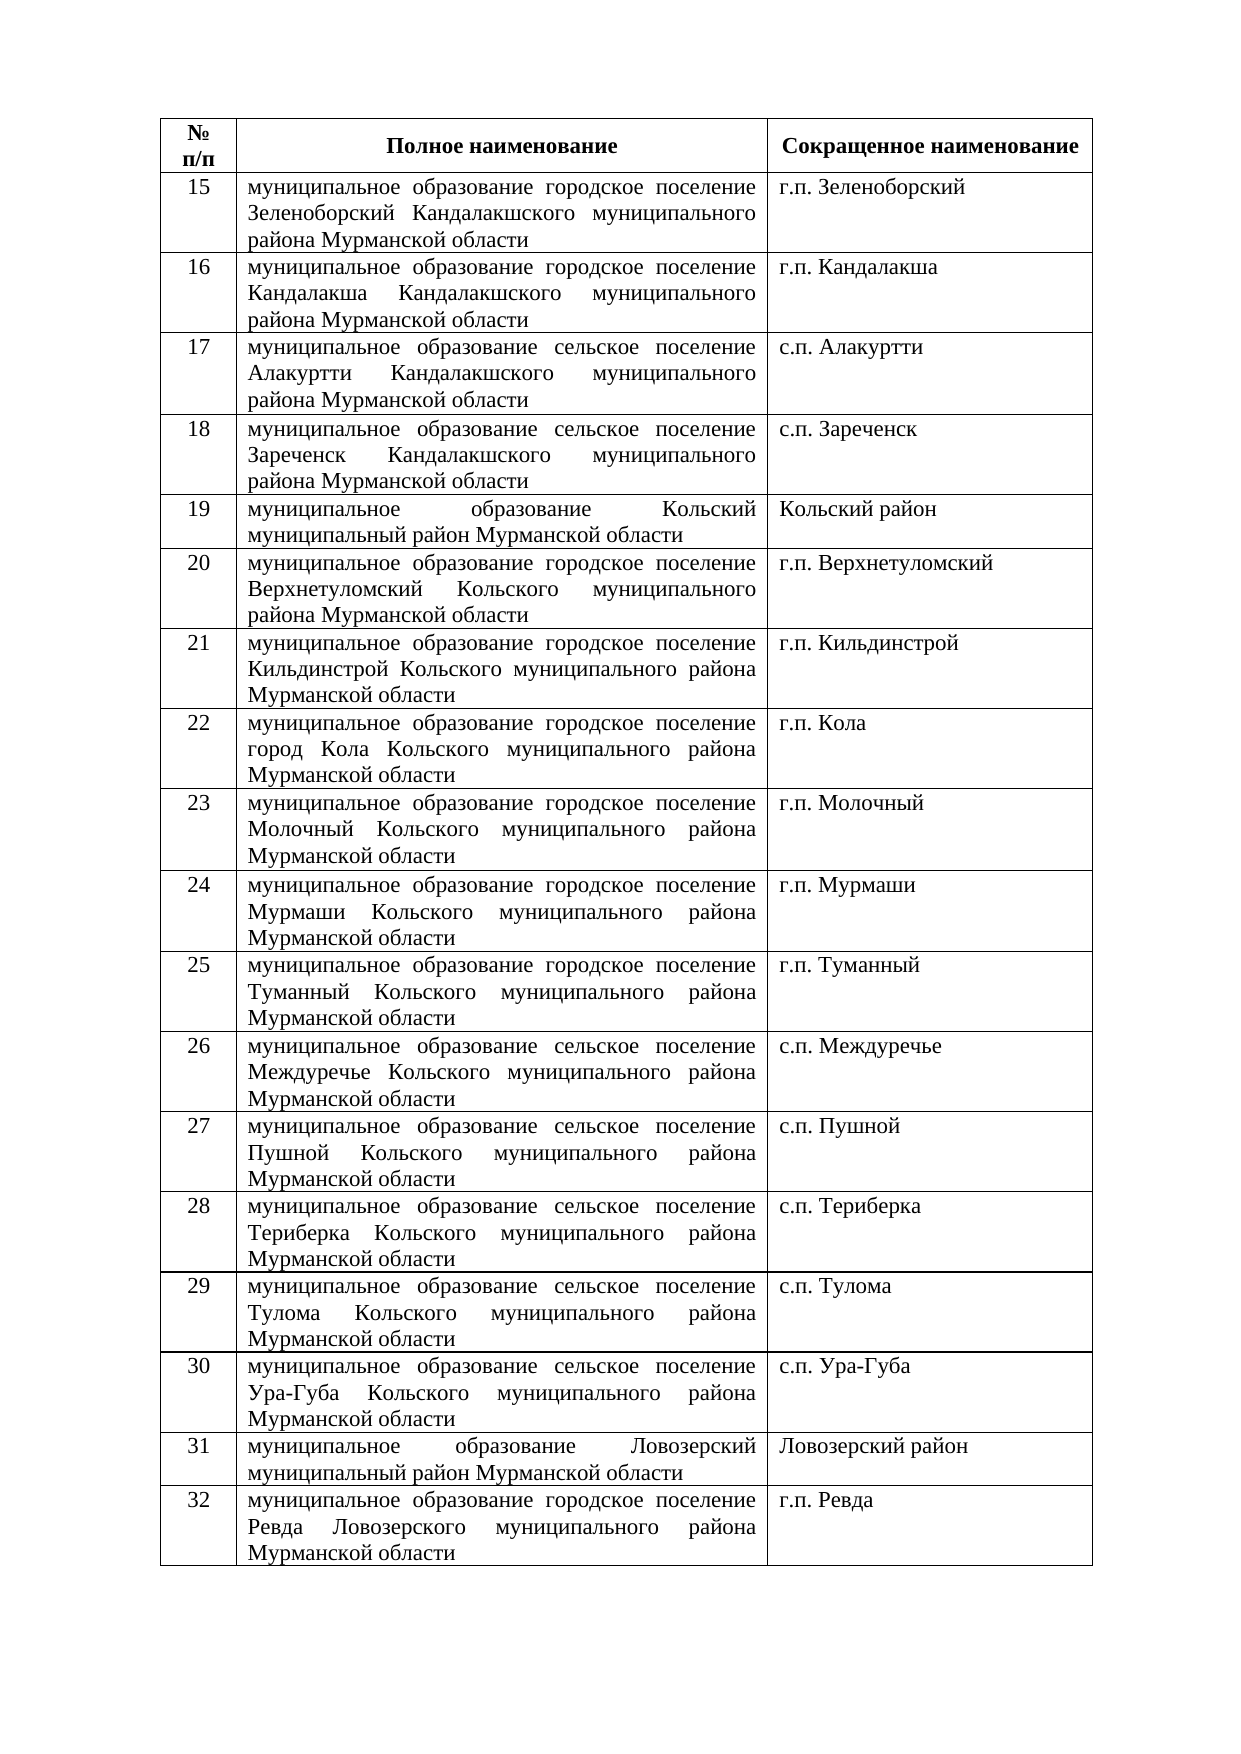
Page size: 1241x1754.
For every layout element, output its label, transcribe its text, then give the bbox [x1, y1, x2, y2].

table_cell муниципальное образование городское поселение Кандалакша Кандалакшского муниципального района Мурманской области [237, 253, 767, 332]
table_cell муниципальное образование сельское поселение Тулома Кольского муниципального района Мурманской области [237, 1273, 767, 1351]
table_cell г.п. Туманный [768, 952, 1092, 1031]
table_cell муниципальное образование сельское поселение Териберка Кольского муниципального района Мурманской области [237, 1192, 767, 1271]
table_cell 20 [161, 549, 236, 628]
table_cell муниципальное образование городское поселение Молочный Кольского муниципального района Мурманской области [237, 789, 767, 870]
table_cell 24 [161, 871, 236, 951]
table_cell 32 [161, 1486, 236, 1565]
table_cell 25 [161, 952, 236, 1031]
table_cell Кольский район [768, 495, 1092, 548]
table_cell 27 [161, 1112, 236, 1191]
table_cell 31 [161, 1433, 236, 1485]
table_cell с.п. Алакуртти [768, 333, 1092, 414]
table_cell 15 [161, 173, 236, 252]
table_cell муниципальное образование городское поселение Верхнетуломский Кольского муниципального района Мурманской области [237, 549, 767, 628]
table_cell 21 [161, 629, 236, 708]
table_cell с.п. Териберка [768, 1192, 1092, 1271]
table_cell с.п. Пушной [768, 1112, 1092, 1191]
table_cell Ловозерский район [768, 1433, 1092, 1485]
table_cell 26 [161, 1032, 236, 1111]
table_cell муниципальное образование сельское поселение Ура-Губа Кольского муниципального района Мурманской области [237, 1353, 767, 1432]
table_header Полное наименование [237, 119, 767, 172]
table_cell 28 [161, 1192, 236, 1271]
table_cell 18 [161, 415, 236, 494]
table_cell г.п. Ревда [768, 1486, 1092, 1565]
table_cell 30 [161, 1353, 236, 1432]
table_cell муниципальное образование сельское поселение Зареченск Кандалакшского муниципального района Мурманской области [237, 415, 767, 494]
table_cell муниципальное образование городское поселение Кильдинстрой Кольского муниципального района Мурманской области [237, 629, 767, 708]
table_cell муниципальное образование Кольский муниципальный район Мурманской области [237, 495, 767, 548]
table_cell с.п. Ура-Губа [768, 1353, 1092, 1432]
table_cell 22 [161, 709, 236, 788]
table_cell с.п. Тулома [768, 1273, 1092, 1351]
table_cell 29 [161, 1273, 236, 1351]
table_cell муниципальное образование сельское поселение Пушной Кольского муниципального района Мурманской области [237, 1112, 767, 1191]
table_cell муниципальное образование сельское поселение Алакуртти Кандалакшского муниципального района Мурманской области [237, 333, 767, 414]
table_cell г.п. Мурмаши [768, 871, 1092, 951]
table_cell муниципальное образование городское поселение Ревда Ловозерского муниципального района Мурманской области [237, 1486, 767, 1565]
table_cell муниципальное образование городское поселение город Кола Кольского муниципального района Мурманской области [237, 709, 767, 788]
table_cell муниципальное образование сельское поселение Междуречье Кольского муниципального района Мурманской области [237, 1032, 767, 1111]
table_cell 17 [161, 333, 236, 414]
table_header Сокращенное наименование [768, 119, 1092, 172]
table_cell г.п. Кола [768, 709, 1092, 788]
table_cell г.п. Верхнетуломский [768, 549, 1092, 628]
table_header № п/п [161, 119, 236, 172]
table_cell г.п. Кандалакша [768, 253, 1092, 332]
table_cell г.п. Кильдинстрой [768, 629, 1092, 708]
table_cell г.п. Молочный [768, 789, 1092, 870]
table_cell муниципальное образование городское поселение Мурмаши Кольского муниципального района Мурманской области [237, 871, 767, 951]
table_cell 16 [161, 253, 236, 332]
table_cell 23 [161, 789, 236, 870]
table_cell 19 [161, 495, 236, 548]
table_cell муниципальное образование городское поселение Зеленоборский Кандалакшского муниципального района Мурманской области [237, 173, 767, 252]
table_cell муниципальное образование городское поселение Туманный Кольского муниципального района Мурманской области [237, 952, 767, 1031]
table_cell с.п. Зареченск [768, 415, 1092, 494]
table_cell с.п. Междуречье [768, 1032, 1092, 1111]
table_cell муниципальное образование Ловозерский муниципальный район Мурманской области [237, 1433, 767, 1485]
table_cell г.п. Зеленоборский [768, 173, 1092, 252]
